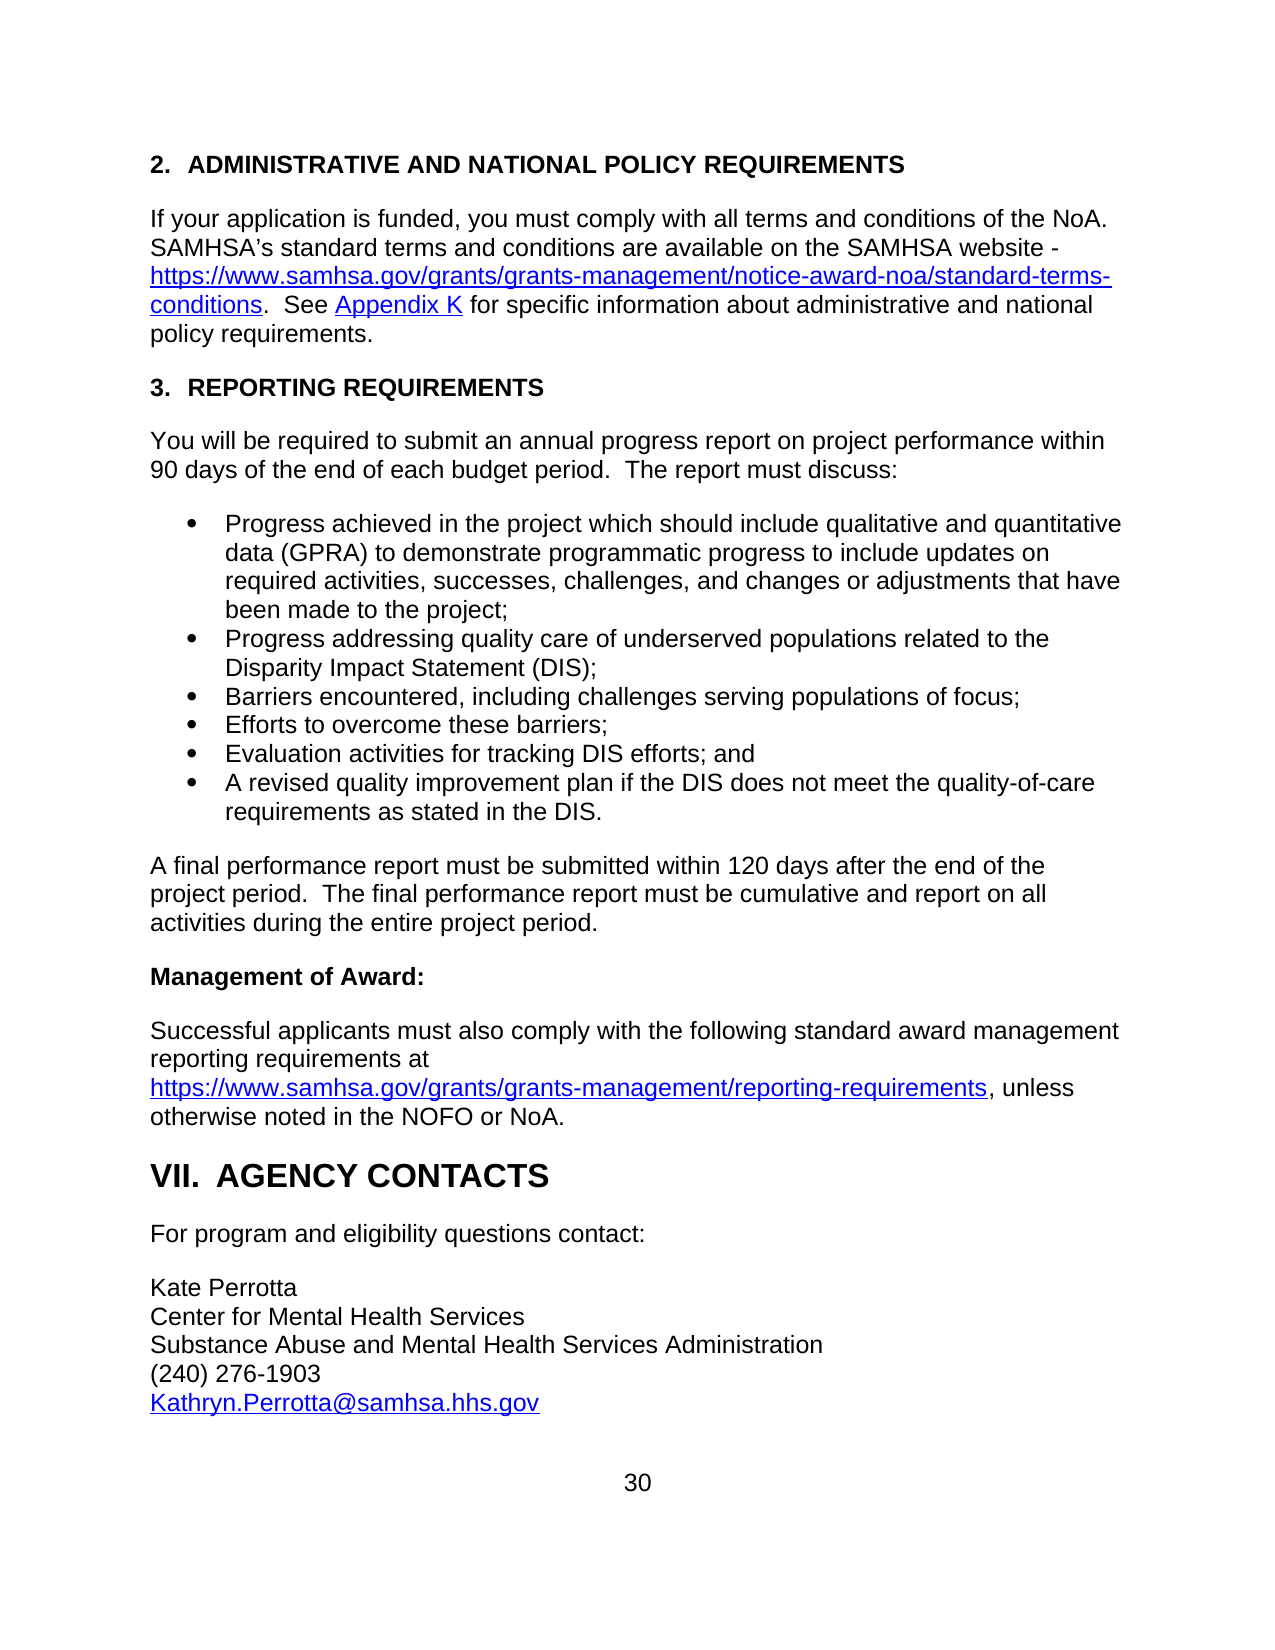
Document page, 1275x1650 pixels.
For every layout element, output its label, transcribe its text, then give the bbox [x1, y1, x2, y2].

subtitle VII. AGENCY CONTACTS [150, 1156, 1125, 1194]
list Barriers encountered, including challenges serving populations of focus; [187, 681, 1125, 710]
text You will be required to submit an annual progress report on project performance within 90 days of the end of each budget period. The report must discuss: [150, 426, 1125, 484]
text Successful applicants must also comply with the following standard award management reporting requirements at https://www.samhsa.gov/grants/grants-management/reporting-requirements, unless otherwise noted in the NOFO or NoA. [150, 1016, 1125, 1131]
subtitle 2. ADMINISTRATIVE AND NATIONAL POLICY REQUIREMENTS [150, 150, 1125, 179]
list Progress addressing quality care of underserved populations related to the Disparity Impact Statement (DIS); [187, 624, 1125, 681]
list A revised quality improvement plan if the DIS does not meet the quality-of-care requirements as stated in the DIS. [187, 768, 1125, 826]
text Kate Perrotta Center for Mental Health Services Substance Abuse and Mental Health Services Administration (240) 276-1903 Kathryn.Perrotta@samhsa.hhs.gov [150, 1273, 1125, 1417]
text For program and eligibility questions contact: [150, 1219, 1125, 1248]
text Management of Award: [150, 962, 1125, 991]
list Progress achieved in the project which should include qualitative and quantitative data (GPRA) to demonstrate programmatic progress to include updates on required activities, successes, challenges, and changes or adjustments that have been made to the project; [187, 509, 1125, 624]
text A final performance report must be submitted within 120 days after the end of the project period. The final performance report must be cumulative and report on all activities during the entire project period. [150, 851, 1125, 937]
subtitle 3. REPORTING REQUIREMENTS [150, 372, 1125, 401]
text If your application is funded, you must comply with all terms and conditions of the NoA. SAMHSA’s standard terms and conditions are available on the SAMHSA website - https://www.samhsa.gov/grants/grants-management/notice-award-noa/standard-terms-conditions. See Appendix K for specific information about administrative and national policy requirements. [150, 204, 1125, 347]
list Efforts to overcome these barriers; [187, 710, 1125, 739]
list Evaluation activities for tracking DIS efforts; and [187, 739, 1125, 768]
